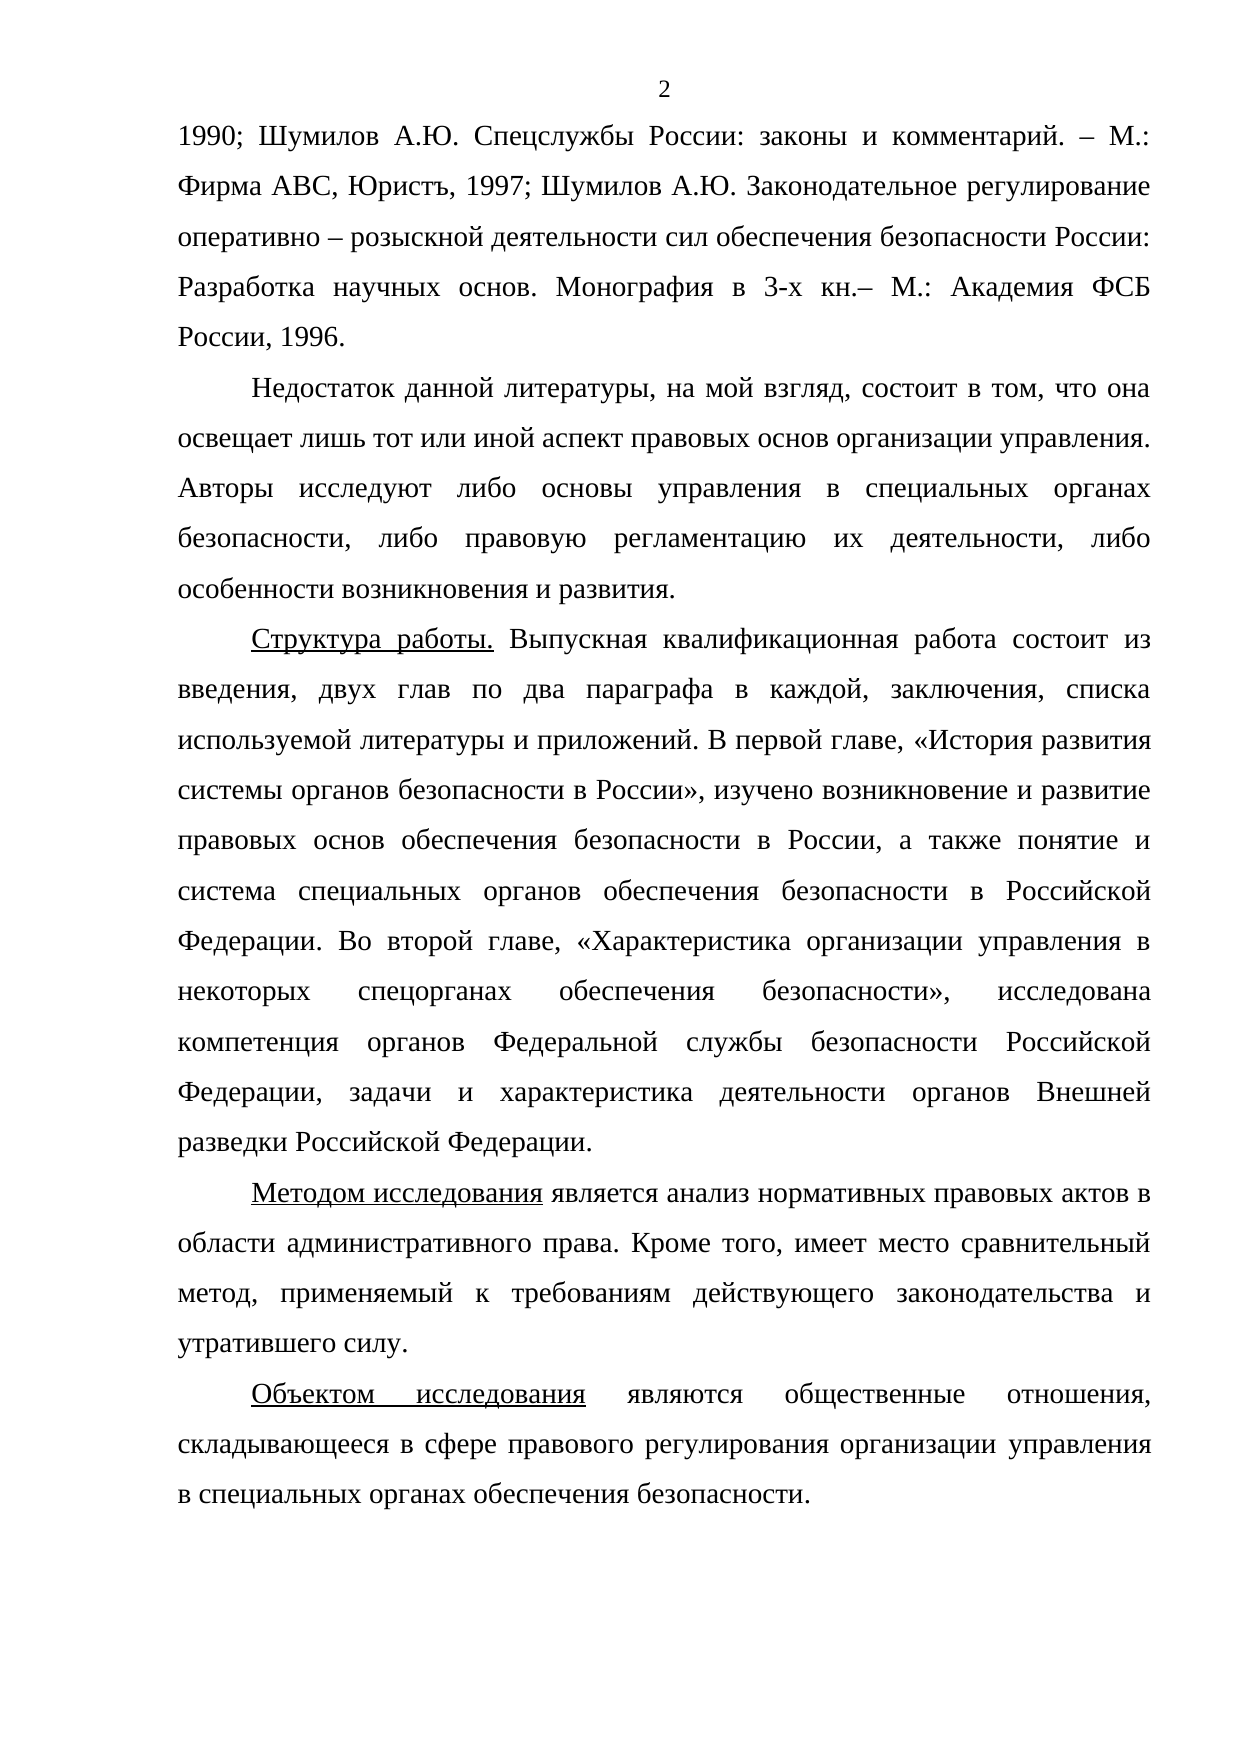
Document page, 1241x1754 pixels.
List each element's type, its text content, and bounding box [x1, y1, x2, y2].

text Структура работы. Выпускная квалификационная работа состоит из введения, двух глав по два параграфа в каждой, заключения, списка используемой литературы и приложений. В первой главе, «История развития системы органов безопасности в России», изучено возникновение и развитие правовых основ обеспечения безопасности в России, а также понятие и система специальных органов обеспечения безопасности в Российской Федерации. Во второй главе, «Характеристика организации управления в некоторых спецорганах обеспечения безопасности», исследована компетенция органов Федеральной службы безопасности Российской Федерации, задачи и характеристика деятельности органов Внешней разведки Российской Федерации. [177, 621, 1152, 1158]
text Объектом исследования являются общественные отношения, складывающееся в сфере правового регулирования организации управления в специальных органах обеспечения безопасности. [177, 1376, 1152, 1510]
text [177, 118, 1152, 353]
text Методом исследования является анализ нормативных правовых актов в области административного права. Кроме того, имеет место сравнительный метод, применяемый к требованиям действующего законодательства и утратившего силу. [177, 1175, 1152, 1359]
text Недостаток данной литературы, на мой взгляд, состоит в том, что она освещает лишь тот или иной аспект правовых основ организации управления. Авторы исследуют либо основы управления в специальных органах безопасности, либо правовую регламентацию их деятельности, либо особенности возникновения и развития. [177, 370, 1152, 604]
